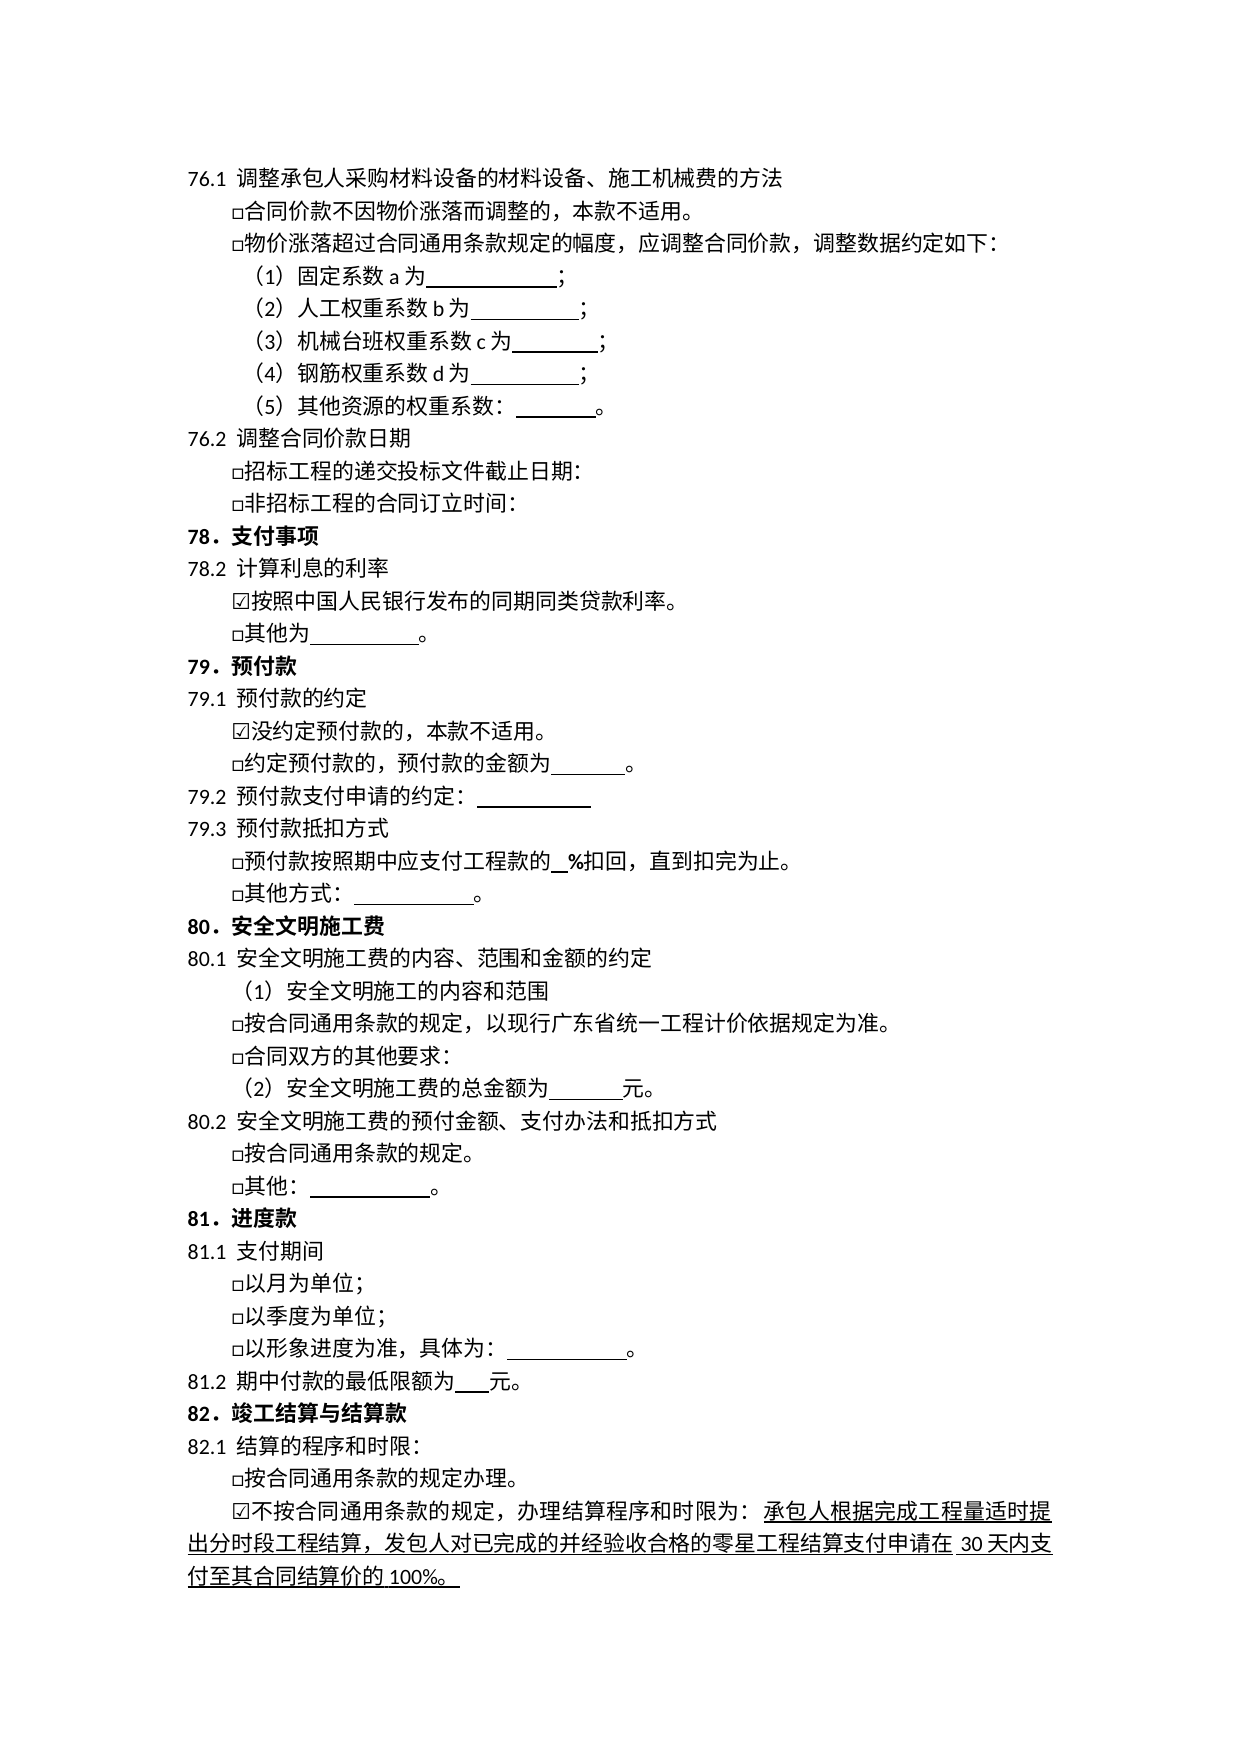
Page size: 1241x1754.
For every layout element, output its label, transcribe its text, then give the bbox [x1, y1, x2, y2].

text 79.3 预付款抵扣方式 [187, 812, 1053, 844]
text （3）机械台班权重系数c为 ； [187, 324, 1053, 357]
text （2）人工权重系数b为 ； [187, 292, 1053, 324]
text 78.2 计算利息的利率 [187, 552, 1053, 584]
text □预付款按照期中应支付工程款的 %扣回，直到扣完为止。 [187, 844, 1053, 877]
text 81.1 支付期间 [187, 1234, 1053, 1267]
text □合同双方的其他要求： [187, 1039, 1053, 1072]
text 76.1 调整承包人采购材料设备的材料设备、施工机械费的方法 [187, 162, 1053, 194]
text 79.1 预付款的约定 [187, 682, 1053, 714]
text □以形象进度为准，具体为： 。 [187, 1332, 1053, 1364]
text □合同价款不因物价涨落而调整的，本款不适用。 [187, 194, 1053, 227]
text □物价涨落超过合同通用条款规定的幅度，应调整合同价款，调整数据约定如下： [187, 227, 1053, 259]
text 82.1 结算的程序和时限： [187, 1429, 1053, 1462]
text 78．支付事项 [187, 519, 1053, 552]
text □其他为 。 [187, 617, 1053, 649]
text （2）安全文明施工费的总金额为 元。 [187, 1072, 1053, 1104]
text 81．进度款 [187, 1202, 1053, 1234]
text （5）其他资源的权重系数： 。 [187, 389, 1053, 422]
text 80.1 安全文明施工费的内容、范围和金额的约定 [187, 942, 1053, 974]
text 81.2 期中付款的最低限额为 元。 [187, 1364, 1053, 1397]
text 76.2 调整合同价款日期 [187, 422, 1053, 454]
text □其他： 。 [187, 1169, 1053, 1202]
text ☑不按合同通用条款的规定，办理结算程序和时限为：承包人根据完成工程量适时提出分时段工程结算，发包人对已完成的并经验收合格的零星工程结算支付申请在30天内支付至其合同结算价的100%。 [187, 1494, 1053, 1592]
text 79．预付款 [187, 649, 1053, 682]
text ☑按照中国人民银行发布的同期同类贷款利率。 [187, 584, 1053, 617]
text □其他方式： 。 [187, 877, 1053, 909]
text （1）固定系数a为 ； [187, 259, 1053, 292]
text □按合同通用条款的规定。 [187, 1137, 1053, 1169]
text □约定预付款的，预付款的金额为 。 [187, 747, 1053, 779]
text 82．竣工结算与结算款 [187, 1397, 1053, 1429]
text □按合同通用条款的规定办理。 [187, 1462, 1053, 1494]
text 80.2 安全文明施工费的预付金额、支付办法和抵扣方式 [187, 1104, 1053, 1137]
text □按合同通用条款的规定，以现行广东省统一工程计价依据规定为准。 [187, 1007, 1053, 1039]
text （1）安全文明施工的内容和范围 [187, 974, 1053, 1007]
text （4）钢筋权重系数d为 ； [187, 357, 1053, 389]
text □以季度为单位； [187, 1299, 1053, 1332]
text □非招标工程的合同订立时间： [187, 487, 1053, 519]
text □招标工程的递交投标文件截止日期： [187, 454, 1053, 487]
text 80．安全文明施工费 [187, 909, 1053, 942]
text □以月为单位； [187, 1267, 1053, 1299]
text ☑没约定预付款的，本款不适用。 [187, 714, 1053, 747]
text 79.2 预付款支付申请的约定： [187, 779, 1053, 812]
